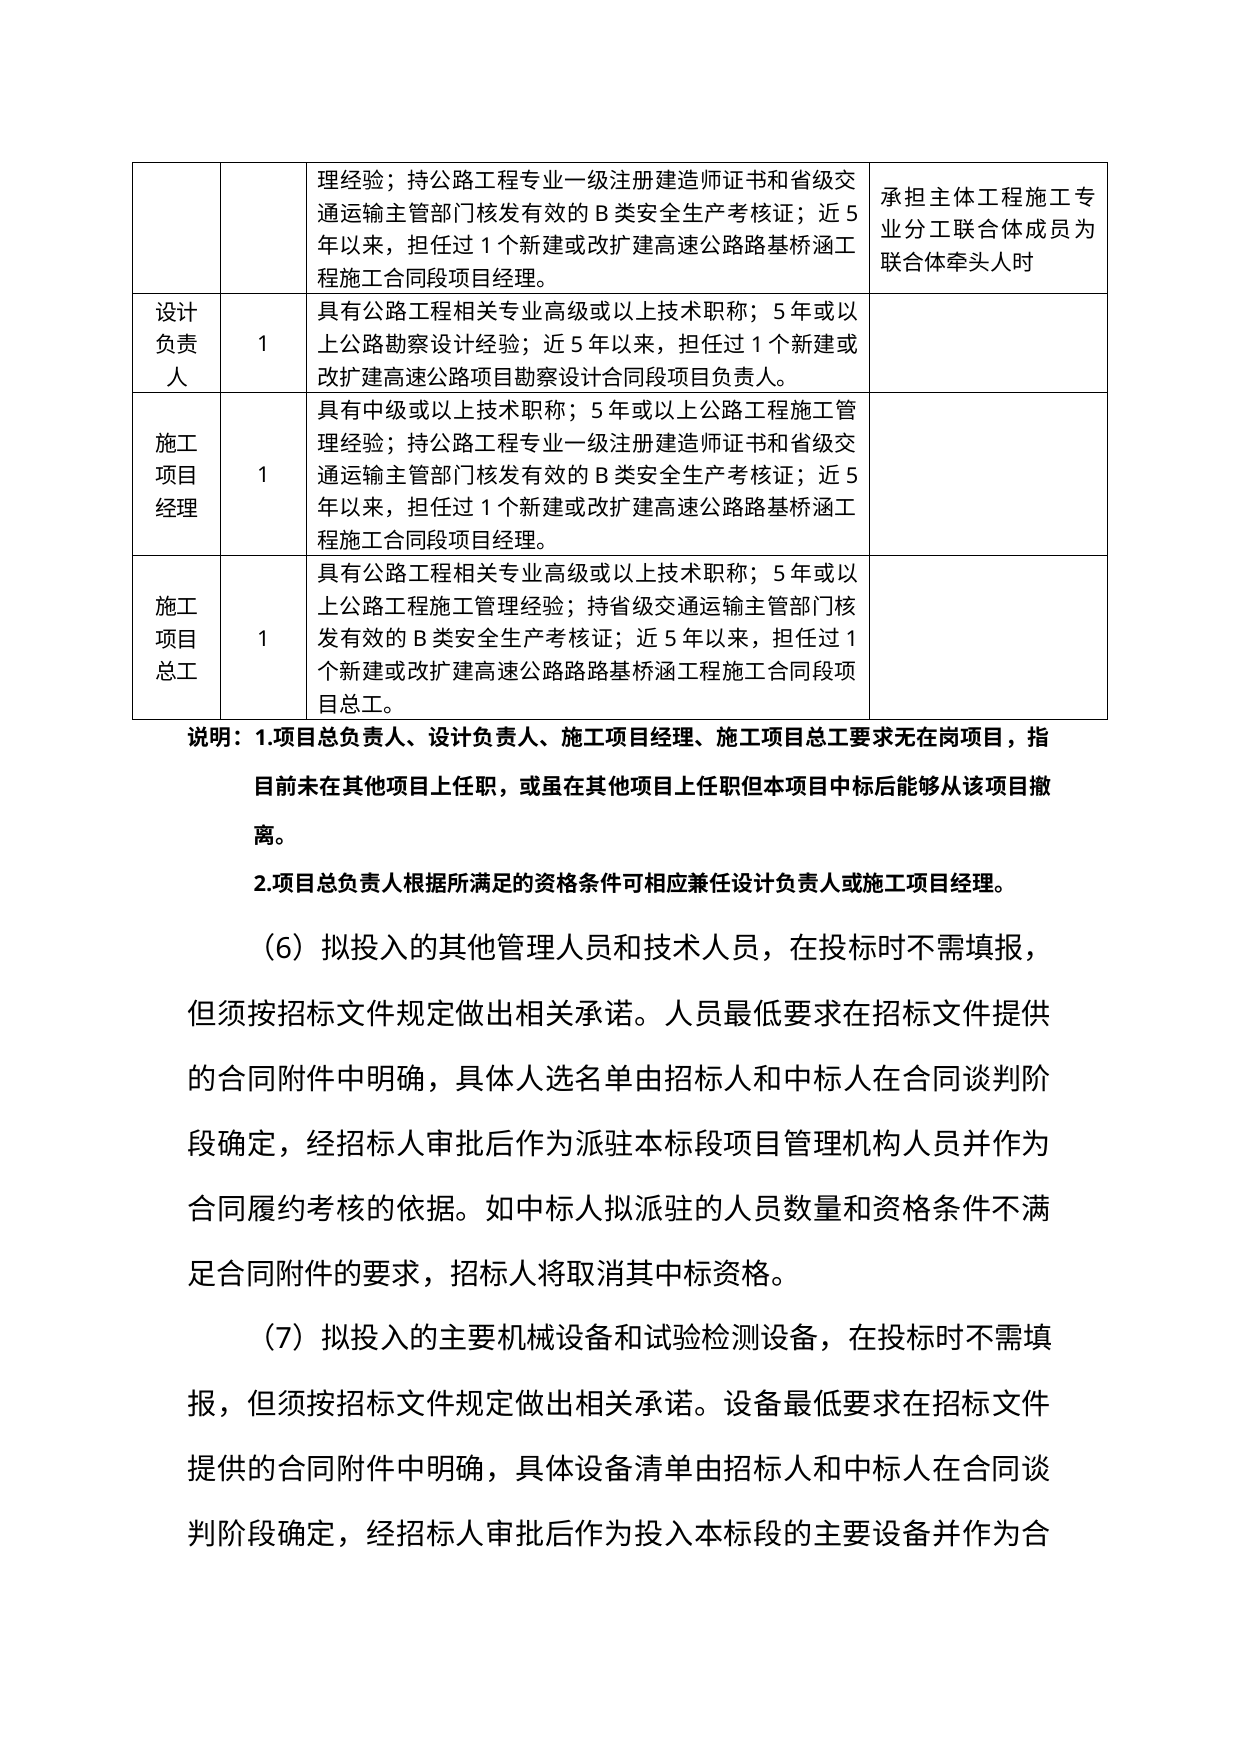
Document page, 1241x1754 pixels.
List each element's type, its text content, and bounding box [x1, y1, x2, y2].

table_cell 具有中级或以上技术职称；5年或以上公路工程施工管理经验；持公路工程专业一级注册建造师证书和省级交通运输主管部门核发有效的B类安全生产考核证；近5年以来，担任过1个新建或改扩建高速公路路基桥涵工程施工合同段项目经理。 [307, 393, 869, 555]
table_cell 具有公路工程相关专业高级或以上技术职称；5年或以上公路工程施工管理经验；持省级交通运输主管部门核发有效的B类安全生产考核证；近5年以来，担任过1个新建或改扩建高速公路路路基桥涵工程施工合同段项目总工。 [307, 556, 869, 719]
text 说明：1.项目总负责人、设计负责人、施工项目经理、施工项目总工要求无在岗项目，指目前未在其他项目上任职，或虽在其他项目上任职但本项目中标后能够从该项目撤离。 [187, 720, 1053, 850]
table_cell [307, 294, 869, 392]
table_cell 施工 项目经理 [133, 393, 220, 555]
table_cell 施工 项目总工 [133, 556, 220, 719]
table_cell 1 [221, 294, 306, 392]
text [187, 1304, 1053, 1564]
table_cell [870, 393, 1107, 555]
text （6）拟投入的其他管理人员和技术人员，在投标时不需填报，但须按招标文件规定做出相关承诺。人员最低要求在招标文件提供的合同附件中明确，具体人选名单由招标人和中标人在合同谈判阶段确定，经招标人审批后作为派驻本标段项目管理机构人员并作为合同履约考核的依据。如中标人拟派驻的人员数量和资格条件不满足合同附件的要求，招标人将取消其中标资格。 [187, 914, 1053, 1304]
table_cell [870, 556, 1107, 719]
table_cell 设计 负责人 [133, 294, 220, 392]
text 2.项目总负责人根据所满足的资格条件可相应兼任设计负责人或施工项目经理。 [187, 866, 1053, 898]
table_cell 1 [221, 556, 306, 719]
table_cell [870, 163, 1107, 293]
table_cell [870, 294, 1107, 392]
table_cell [307, 163, 869, 293]
table_cell 1 [221, 393, 306, 555]
